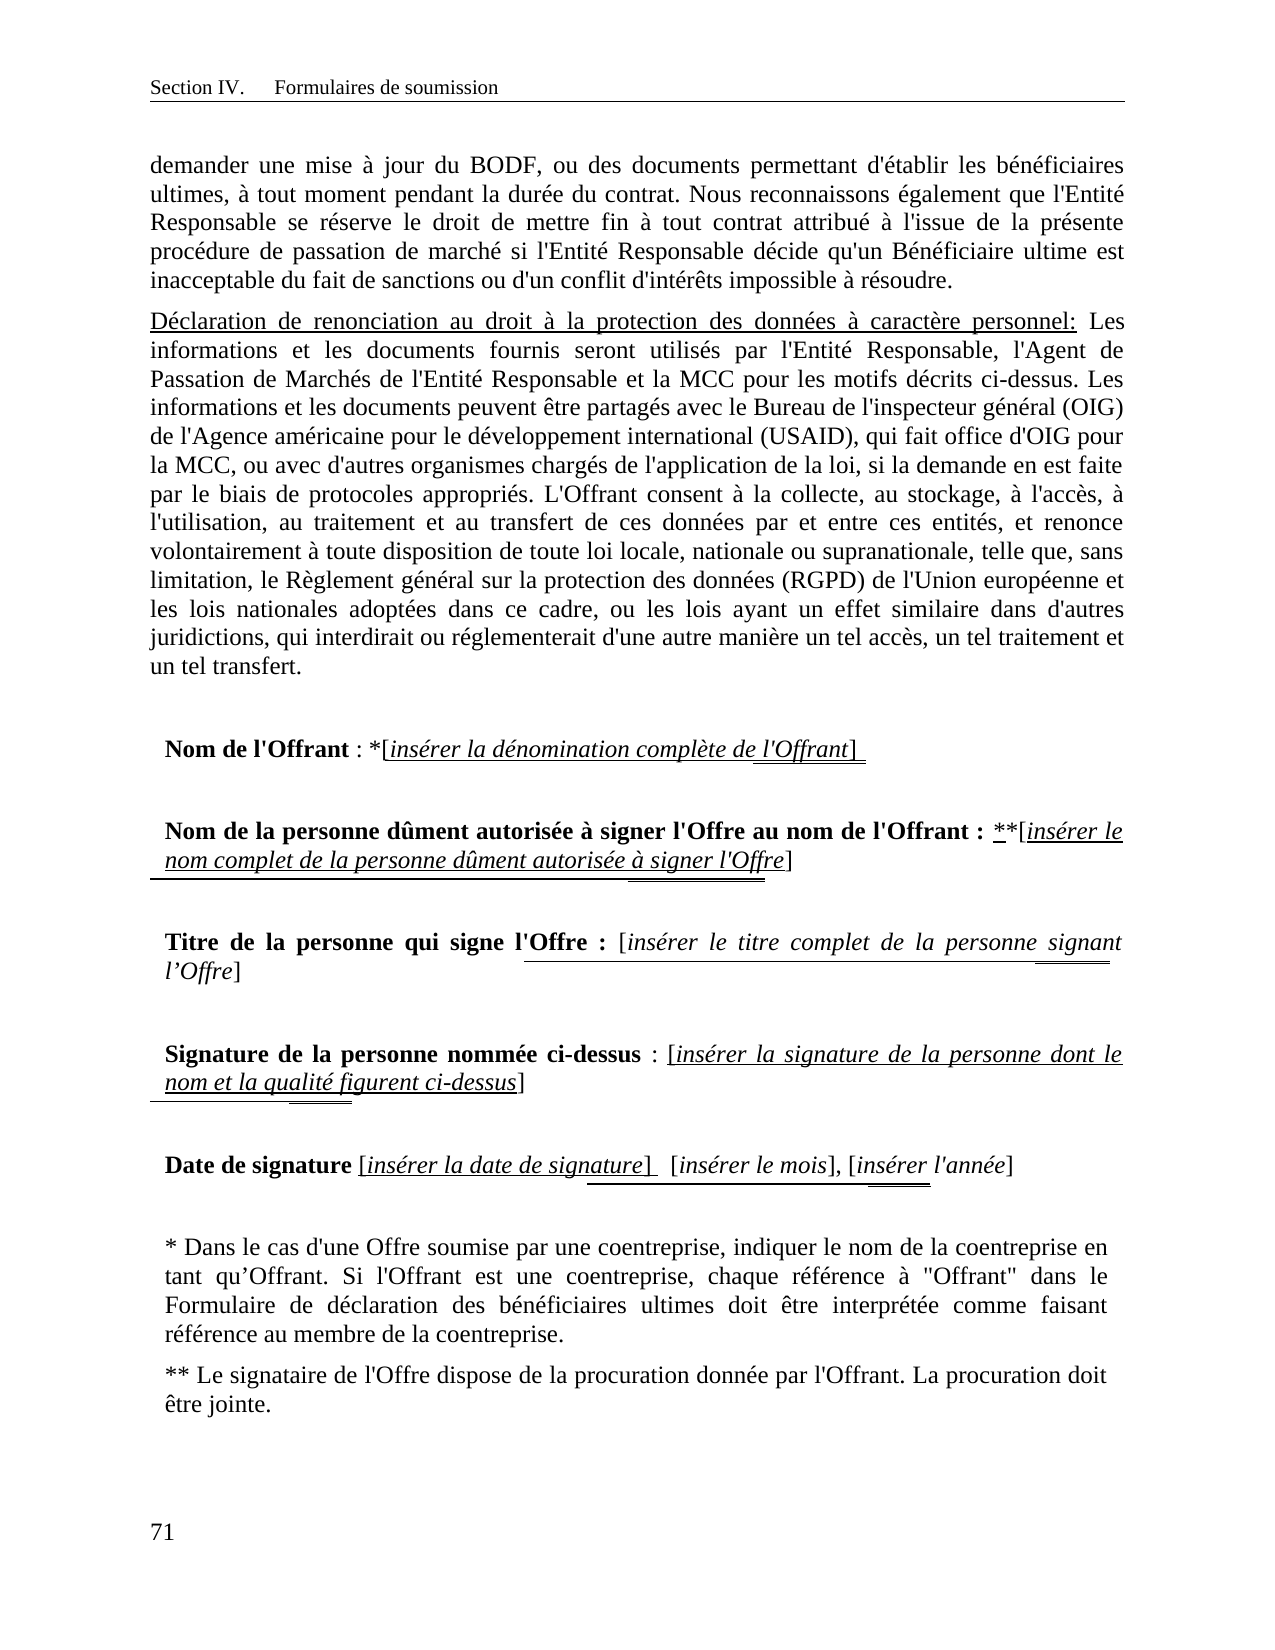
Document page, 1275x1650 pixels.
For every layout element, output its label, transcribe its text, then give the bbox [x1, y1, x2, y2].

text ** Le signataire de l'Offre dispose de la procuration donnée par l'Offrant. La procuration doit être jointe. [164, 1360, 1109, 1417]
text Nom de la personne dûment autorisée à signer l'Offre au nom de l'Offrant : **[insérer le nom complet de la personne dûment autorisée à signer l'Offre] [164, 816, 1125, 874]
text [150, 150, 1125, 294]
text Déclaration de renonciation au droit à la protection des données à caractère personnel: Les informations et les documents fournis seront utilisés par l'Entité Responsable, l'Agent de Passation de Marchés de l'Entité Responsable et la MCC pour les motifs décrits ci-dessus. Les informations et les documents peuvent être partagés avec le Bureau de l'inspecteur général (OIG) de l'Agence américaine pour le développement international (USAID), qui fait office d'OIG pour la MCC, ou avec d'autres organismes chargés de l'application de la loi, si la demande en est faite par le biais de protocoles appropriés. L'Offrant consent à la collecte, au stockage, à l'accès, à l'utilisation, au traitement et au transfert de ces données par et entre ces entités, et renonce volontairement à toute disposition de toute loi locale, nationale ou supranationale, telle que, sans limitation, le Règlement général sur la protection des données (RGPD) de l'Union européenne et les lois nationales adoptées dans ce cadre, ou les lois ayant un effet similaire dans d'autres juridictions, qui interdirait ou réglementerait d'une autre manière un tel accès, un tel traitement et un tel transfert. [150, 306, 1125, 680]
text Date de signature [insérer la date de signature] [insérer le mois], [insérer l'année] [164, 1150, 1125, 1179]
text Titre de la personne qui signe l'Offre : [insérer le titre complet de la personne signant l’Offre] [164, 927, 1125, 985]
text Nom de l'Offrant : *[insérer la dénomination complète de l'Offrant] [164, 734, 1125, 762]
text Signature de la personne nommée ci-dessus : [insérer la signature de la personne dont le nom et la qualité figurent ci-dessus] [164, 1039, 1125, 1096]
text * Dans le cas d'une Offre soumise par une coentreprise, indiquer le nom de la coentreprise en tant qu’Offrant. Si l'Offrant est une coentreprise, chaque référence à "Offrant" dans le Formulaire de déclaration des bénéficiaires ultimes doit être interprétée comme faisant référence au membre de la coentreprise. [164, 1232, 1109, 1347]
